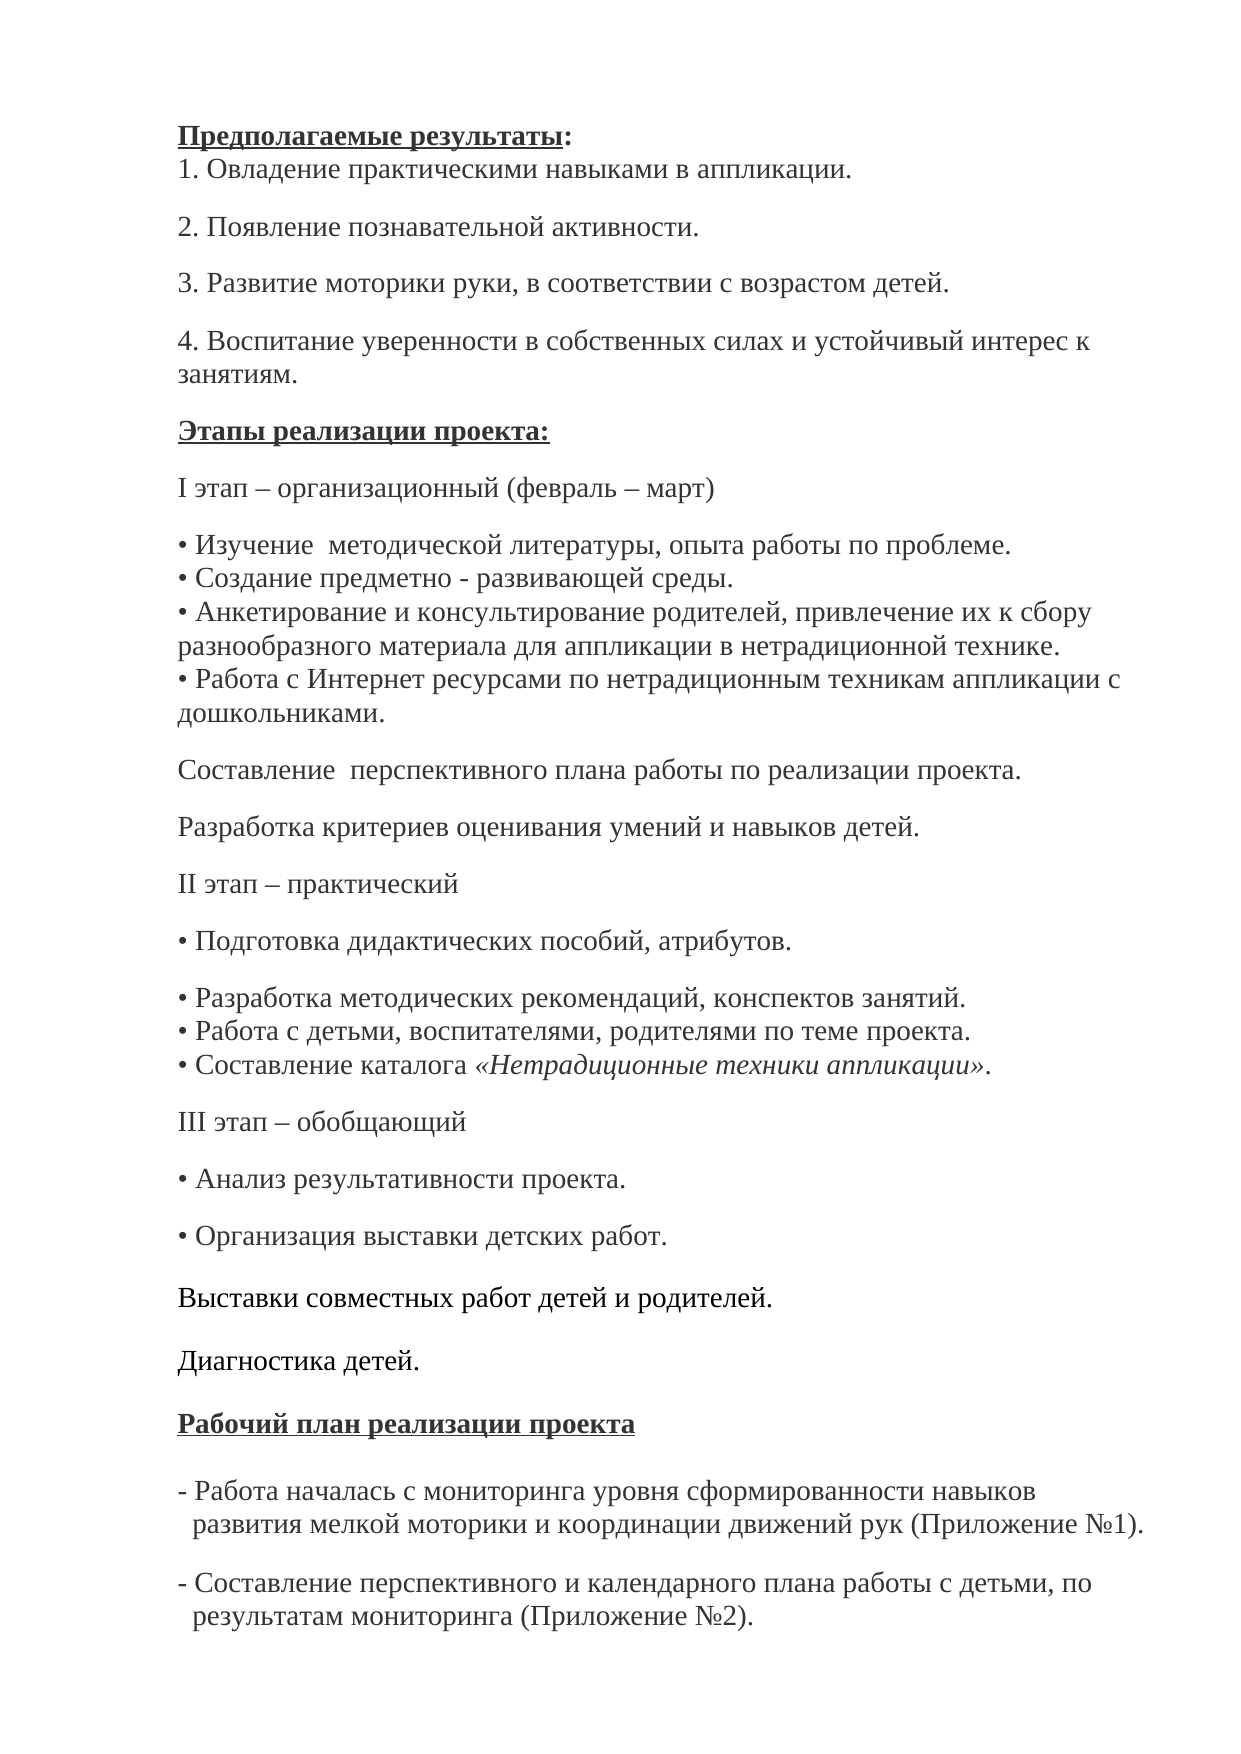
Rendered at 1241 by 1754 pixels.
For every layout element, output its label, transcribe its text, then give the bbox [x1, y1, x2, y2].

text • Работа с детьми, воспитателями, родителями по теме проекта. [177, 1013, 1152, 1047]
text 2. Появление познавательной активности. [177, 209, 1152, 242]
text • Разработка методических рекомендаций, конспектов занятий. [177, 980, 1152, 1013]
text 3. Развитие моторики руки, в соответствии с возрастом детей. [177, 266, 1152, 299]
text Составление перспективного плана работы по реализации проекта. [177, 752, 1152, 785]
text Диагностика детей. [177, 1343, 1152, 1377]
text - Составление перспективного и календарного плана работы с детьми, по результатам мониторинга (Приложение №2). [177, 1565, 1152, 1632]
text III этап – обобщающий [177, 1104, 1152, 1137]
text • Изучение методической литературы, опыта работы по проблеме. [177, 527, 1152, 561]
text 4. Воспитание уверенности в собственных силах и устойчивый интерес к занятиям. [177, 323, 1152, 390]
text • Подготовка дидактических пособий, атрибутов. [177, 923, 1152, 956]
text I этап – организационный (февраль – март) [177, 470, 1152, 504]
text Выставки совместных работ детей и родителей. [177, 1280, 1152, 1314]
text Предполагаемые результаты: [177, 118, 1152, 152]
text - Работа началась с мониторинга уровня сформированности навыков развития мелкой моторики и координации движений рук (Приложение №1). [177, 1473, 1152, 1540]
text Рабочий план реализации проекта [177, 1406, 1152, 1439]
text • Анкетирование и консультирование родителей, привлечение их к сбору разнообразного материала для аппликации в нетрадиционной технике. [177, 594, 1152, 661]
text • Создание предметно - развивающей среды. [177, 561, 1152, 594]
text II этап – практический [177, 866, 1152, 899]
text • Анализ результативности проекта. [177, 1161, 1152, 1194]
text • Составление каталога «Нетрадиционные техники аппликации». [177, 1047, 1152, 1080]
text • Работа с Интернет ресурсами по нетрадиционным техникам аппликации с дошкольниками. [177, 661, 1152, 728]
text • Организация выставки детских работ. [177, 1218, 1152, 1251]
text Разработка критериев оценивания умений и навыков детей. [177, 809, 1152, 842]
text Этапы реализации проекта: [177, 413, 1152, 447]
text 1. Овладение практическими навыками в аппликации. [177, 152, 1152, 185]
